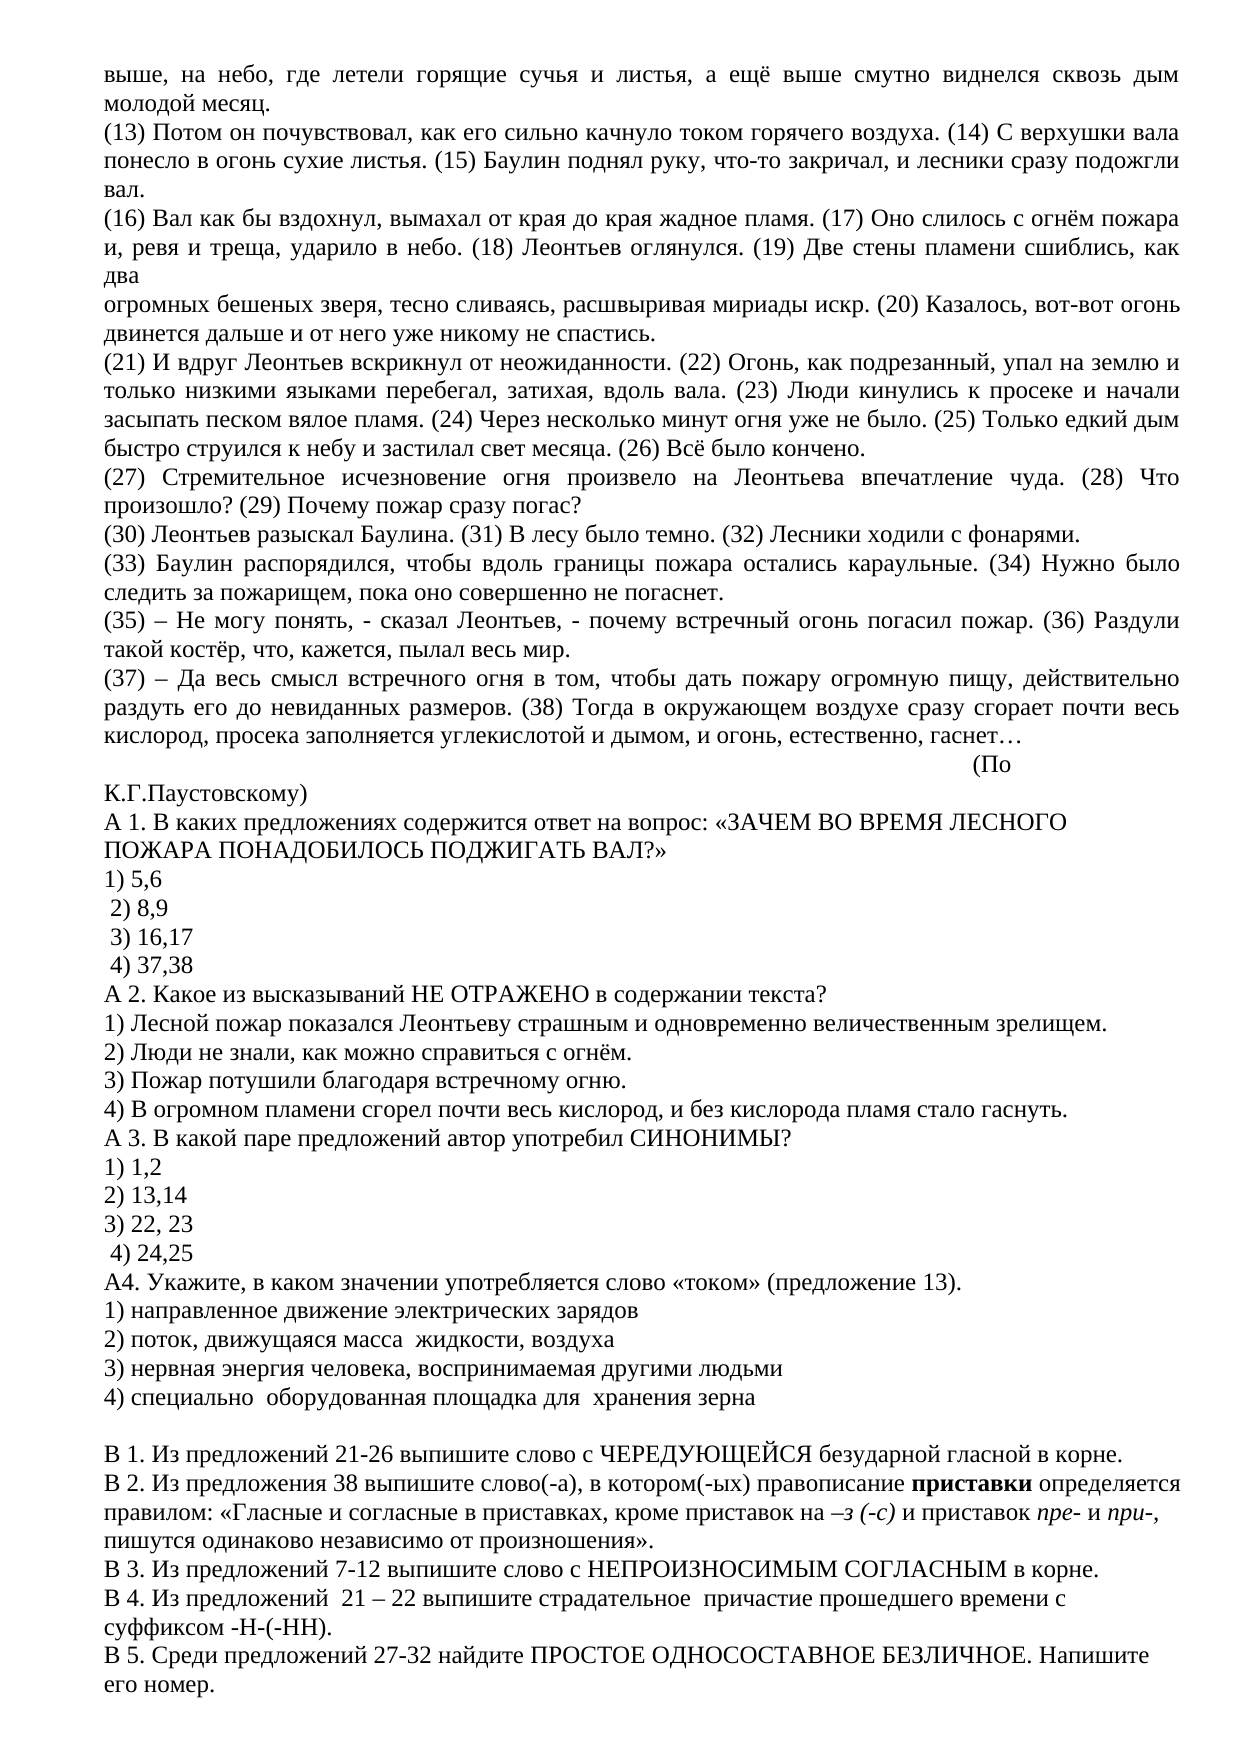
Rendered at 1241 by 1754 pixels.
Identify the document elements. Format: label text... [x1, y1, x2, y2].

text (27) Стремительное исчезновение огня произвело на Леонтьева впечатление чуда. (28) Что произошло? (29) Почему пожар сразу погас? [103, 462, 1181, 519]
text (33) Баулин распорядился, чтобы вдоль границы пожара остались караульные. (34) Нужно было следить за пожарищем, пока оно совершенно не погаснет. [103, 548, 1181, 605]
text 3) Пожар потушили благодаря встречному огню. [103, 1065, 1181, 1094]
text (16) Вал как бы вздохнул, вымахал от края до края жадное пламя. (17) Оно слилось с огнём пожара и, ревя и треща, ударило в небо. (18) Леонтьев оглянулся. (19) Две стены пламени сшиблись, как два [103, 203, 1181, 289]
text 4) 37,38 [103, 950, 1181, 979]
text 4) специально оборудованная площадка для хранения зерна [103, 1382, 1181, 1410]
text 2) 8,9 [103, 893, 1181, 922]
text (37) – Да весь смысл встречного огня в том, чтобы дать пожару огромную пищу, действительно раздуть его до невиданных размеров. (38) Тогда в окружающем воздухе сразу сгорает почти весь кислород, просека заполняется углекислотой и дымом, и огонь, естественно, гаснет… [103, 663, 1181, 749]
text огромных бешеных зверя, тесно сливаясь, расшвыривая мириады искр. (20) Казалось, вот-вот огонь двинется дальше и от него уже никому не спастись. [103, 289, 1181, 347]
text 1) Лесной пожар показался Леонтьеву страшным и одновременно величественным зрелищем. [103, 1008, 1181, 1037]
text 3) нервная энергия человека, воспринимаемая другими людьми [103, 1353, 1181, 1382]
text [103, 59, 1181, 117]
text 3) 16,17 [103, 922, 1181, 950]
text (13) Потом он почувствовал, как его сильно качнуло током горячего воздуха. (14) С верхушки вала понесло в огонь сухие листья. (15) Баулин поднял руку, что-то закричал, и лесники сразу подожгли вал. [103, 117, 1181, 203]
text 2) 13,14 [103, 1180, 1181, 1209]
text 2) поток, движущаяся масса жидкости, воздуха [103, 1324, 1181, 1353]
text 4) В огромном пламени сгорел почти весь кислород, и без кислорода пламя стало гаснуть. [103, 1094, 1181, 1123]
text В 5. Среди предложений 27-32 найдите ПРОСТОЕ ОДНОСОСТАВНОЕ БЕЗЛИЧНОЕ. Напишите его номер. [103, 1640, 1181, 1698]
text А4. Укажите, в каком значении употребляется слово «током» (предложение 13). [103, 1267, 1181, 1295]
text В 3. Из предложений 7-12 выпишите слово с НЕПРОИЗНОСИМЫМ СОГЛАСНЫМ в корне. [103, 1554, 1181, 1583]
text 1) 1,2 [103, 1152, 1181, 1180]
text А 2. Какое из высказываний НЕ ОТРАЖЕНО в содержании текста? [103, 979, 1181, 1008]
text 3) 22, 23 [103, 1209, 1181, 1238]
text А 1. В каких предложениях содержится ответ на вопрос: «ЗАЧЕМ ВО ВРЕМЯ ЛЕСНОГО ПОЖАРА ПОНАДОБИЛОСЬ ПОДЖИГАТЬ ВАЛ?» [103, 807, 1181, 864]
text 2) Люди не знали, как можно справиться с огнём. [103, 1037, 1181, 1065]
text В 4. Из предложений 21 – 22 выпишите страдательное причастие прошедшего времени с суффиксом -Н-(-НН). [103, 1583, 1181, 1640]
text (35) – Не могу понять, - сказал Леонтьев, - почему встречный огонь погасил пожар. (36) Раздули такой костёр, что, кажется, пылал весь мир. [103, 605, 1181, 663]
text (По К.Г.Паустовскому) [103, 749, 1181, 807]
text 4) 24,25 [103, 1238, 1181, 1267]
text (21) И вдруг Леонтьев вскрикнул от неожиданности. (22) Огонь, как подрезанный, упал на землю и только низкими языками перебегал, затихая, вдоль вала. (23) Люди кинулись к просеке и начали засыпать песком вялое пламя. (24) Через несколько минут огня уже не было. (25) Только едкий дым быстро струился к небу и застилал свет месяца. (26) Всё было кончено. [103, 347, 1181, 462]
text (30) Леонтьев разыскал Баулина. (31) В лесу было темно. (32) Лесники ходили с фонарями. [103, 519, 1181, 548]
text В 1. Из предложений 21-26 выпишите слово с ЧЕРЕДУЮЩЕЙСЯ безударной гласной в корне. [103, 1439, 1181, 1468]
text 1) направленное движение электрических зарядов [103, 1295, 1181, 1324]
text В 2. Из предложения 38 выпишите слово(-а), в котором(-ых) правописание приставки определяется правилом: «Гласные и согласные в приставках, кроме приставок на –з (-с) и приставок пре- и при-, пишутся одинаково независимо от произношения». [103, 1468, 1181, 1554]
text А 3. В какой паре предложений автор употребил СИНОНИМЫ? [103, 1123, 1181, 1152]
text 1) 5,6 [103, 864, 1181, 893]
